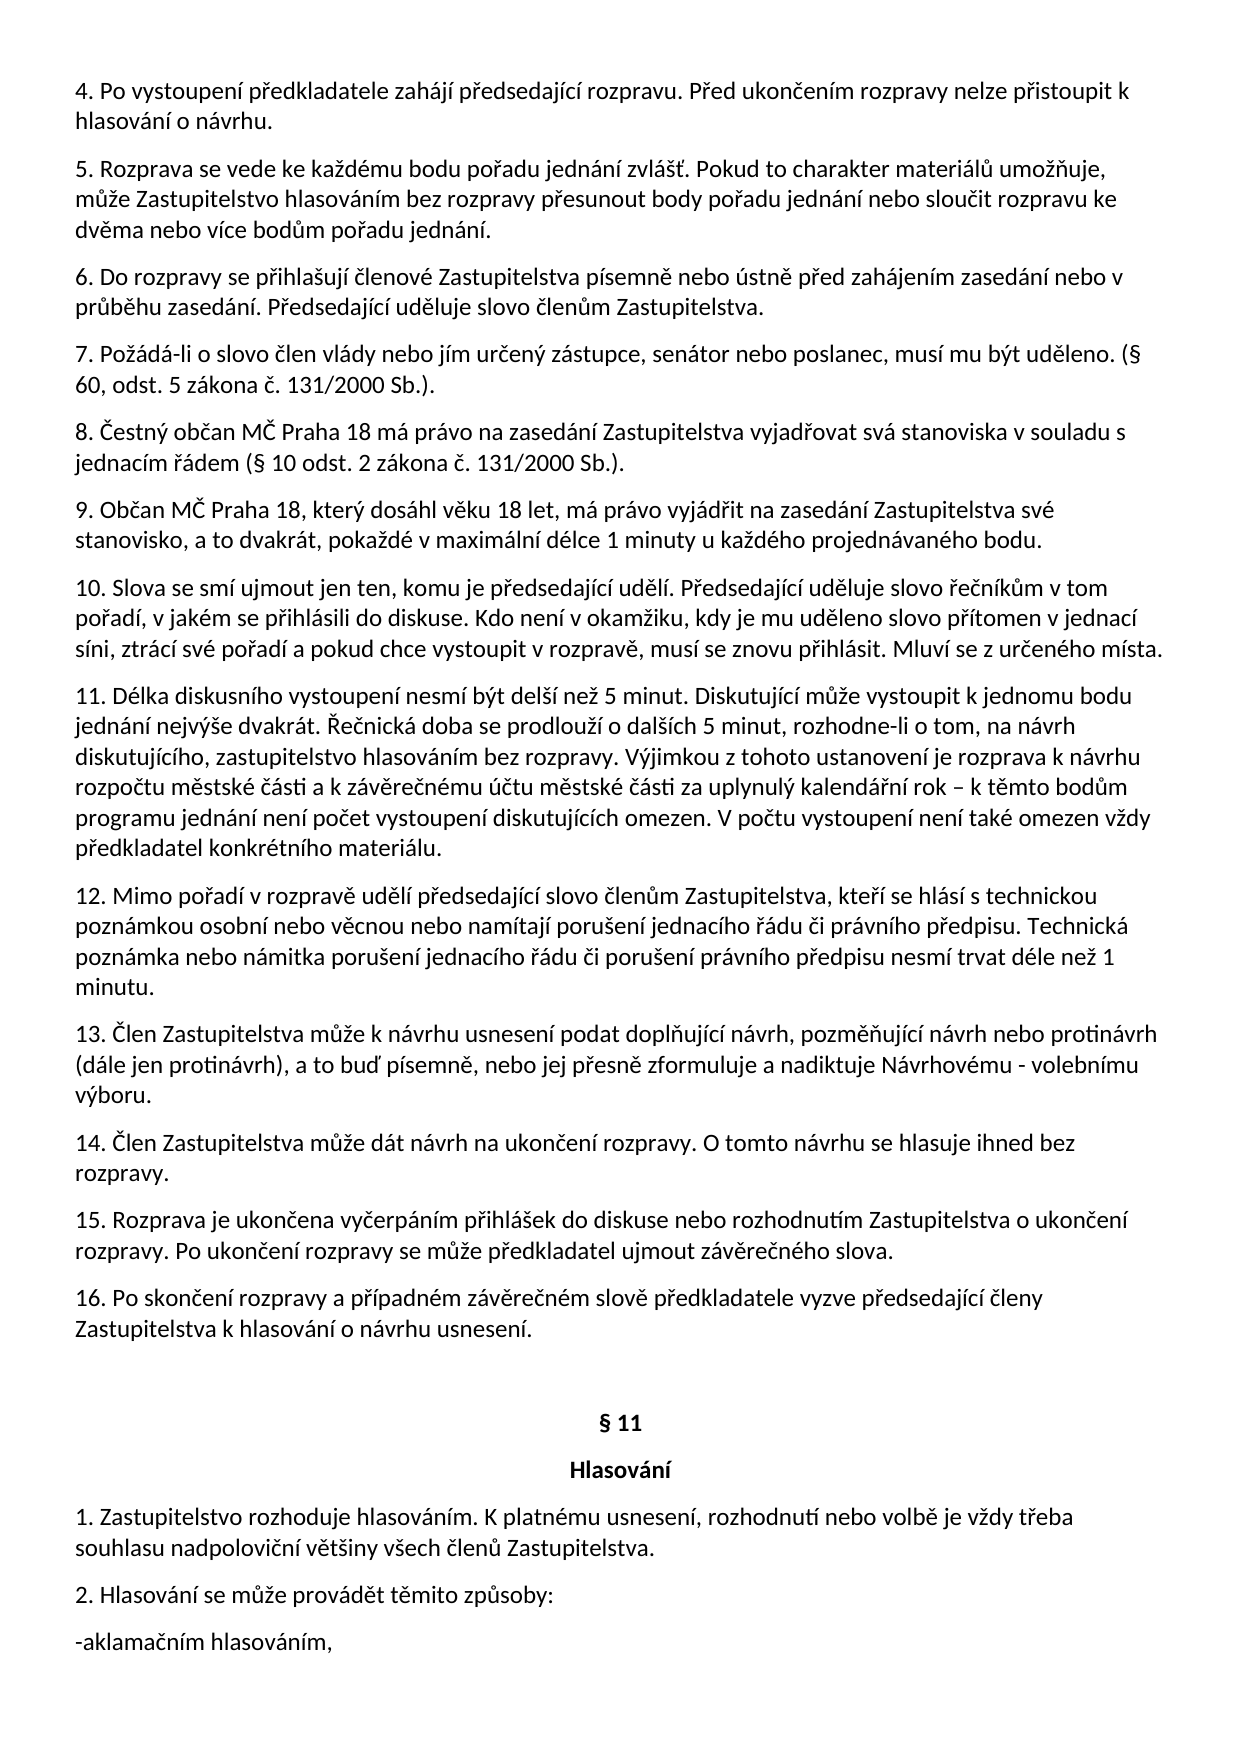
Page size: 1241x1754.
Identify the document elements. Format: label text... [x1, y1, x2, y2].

text 6. Do rozpravy se přihlašují členové Zastupitelstva písemně nebo ústně před zahájením zasedání nebo v průběhu zasedání. Předsedající uděluje slovo členům Zastupitelstva. [75, 261, 1165, 322]
text -aklamačním hlasováním, [75, 1626, 1165, 1657]
text § 11 [75, 1407, 1165, 1438]
text 10. Slova se smí ujmout jen ten, komu je předsedající udělí. Předsedající uděluje slovo řečníkům v tom pořadí, v jakém se přihlásili do diskuse. Kdo není v okamžiku, kdy je mu uděleno slovo přítomen v jednací síni, ztrácí své pořadí a pokud chce vystoupit v rozpravě, musí se znovu přihlásit. Mluví se z určeného místa. [75, 572, 1165, 663]
text 9. Občan MČ Praha 18, který dosáhl věku 18 let, má právo vyjádřit na zasedání Zastupitelstva své stanovisko, a to dvakrát, pokaždé v maximální délce 1 minuty u každého projednávaného bodu. [75, 494, 1165, 555]
text 11. Délka diskusního vystoupení nesmí být delší než 5 minut. Diskutující může vystoupit k jednomu bodu jednání nejvýše dvakrát. Řečnická doba se prodlouží o dalších 5 minut, rozhodne-li o tom, na návrh diskutujícího, zastupitelstvo hlasováním bez rozpravy. Výjimkou z tohoto ustanovení je rozprava k návrhu rozpočtu městské části a k závěrečnému účtu městské části za uplynulý kalendářní rok – k těmto bodům programu jednání není počet vystoupení diskutujících omezen. V počtu vystoupení není také omezen vždy předkladatel konkrétního materiálu. [75, 680, 1165, 863]
text Hlasování [75, 1454, 1165, 1485]
text 2. Hlasování se může provádět těmito způsoby: [75, 1579, 1165, 1610]
text 4. Po vystoupení předkladatele zahájí předsedající rozpravu. Před ukončením rozpravy nelze přistoupit k hlasování o návrhu. [75, 75, 1165, 136]
text 15. Rozprava je ukončena vyčerpáním přihlášek do diskuse nebo rozhodnutím Zastupitelstva o ukončení rozpravy. Po ukončení rozpravy se může předkladatel ujmout závěrečného slova. [75, 1204, 1165, 1266]
text 8. Čestný občan MČ Praha 18 má právo na zasedání Zastupitelstva vyjadřovat svá stanoviska v souladu s jednacím řádem (§ 10 odst. 2 zákona č. 131/2000 Sb.). [75, 416, 1165, 477]
text 14. Člen Zastupitelstva může dát návrh na ukončení rozpravy. O tomto návrhu se hlasuje ihned bez rozpravy. [75, 1127, 1165, 1188]
text 12. Mimo pořadí v rozpravě udělí předsedající slovo členům Zastupitelstva, kteří se hlásí s technickou poznámkou osobní nebo věcnou nebo namítají porušení jednacího řádu či právního předpisu. Technická poznámka nebo námitka porušení jednacího řádu či porušení právního předpisu nesmí trvat déle než 1 minutu. [75, 880, 1165, 1002]
text 7. Požádá-li o slovo člen vlády nebo jím určený zástupce, senátor nebo poslanec, musí mu být uděleno. (§ 60, odst. 5 zákona č. 131/2000 Sb.). [75, 339, 1165, 400]
text 16. Po skončení rozpravy a případném závěrečném slově předkladatele vyzve předsedající členy Zastupitelstva k hlasování o návrhu usnesení. [75, 1282, 1165, 1343]
text 13. Člen Zastupitelstva může k návrhu usnesení podat doplňující návrh, pozměňující návrh nebo protinávrh (dále jen protinávrh), a to buď písemně, nebo jej přesně zformuluje a nadiktuje Návrhovému - volebnímu výboru. [75, 1018, 1165, 1110]
text 1. Zastupitelstvo rozhoduje hlasováním. K platnému usnesení, rozhodnutí nebo volbě je vždy třeba souhlasu nadpoloviční většiny všech členů Zastupitelstva. [75, 1501, 1165, 1562]
text 5. Rozprava se vede ke každému bodu pořadu jednání zvlášť. Pokud to charakter materiálů umožňuje, může Zastupitelstvo hlasováním bez rozpravy přesunout body pořadu jednání nebo sloučit rozpravu ke dvěma nebo více bodům pořadu jednání. [75, 153, 1165, 244]
